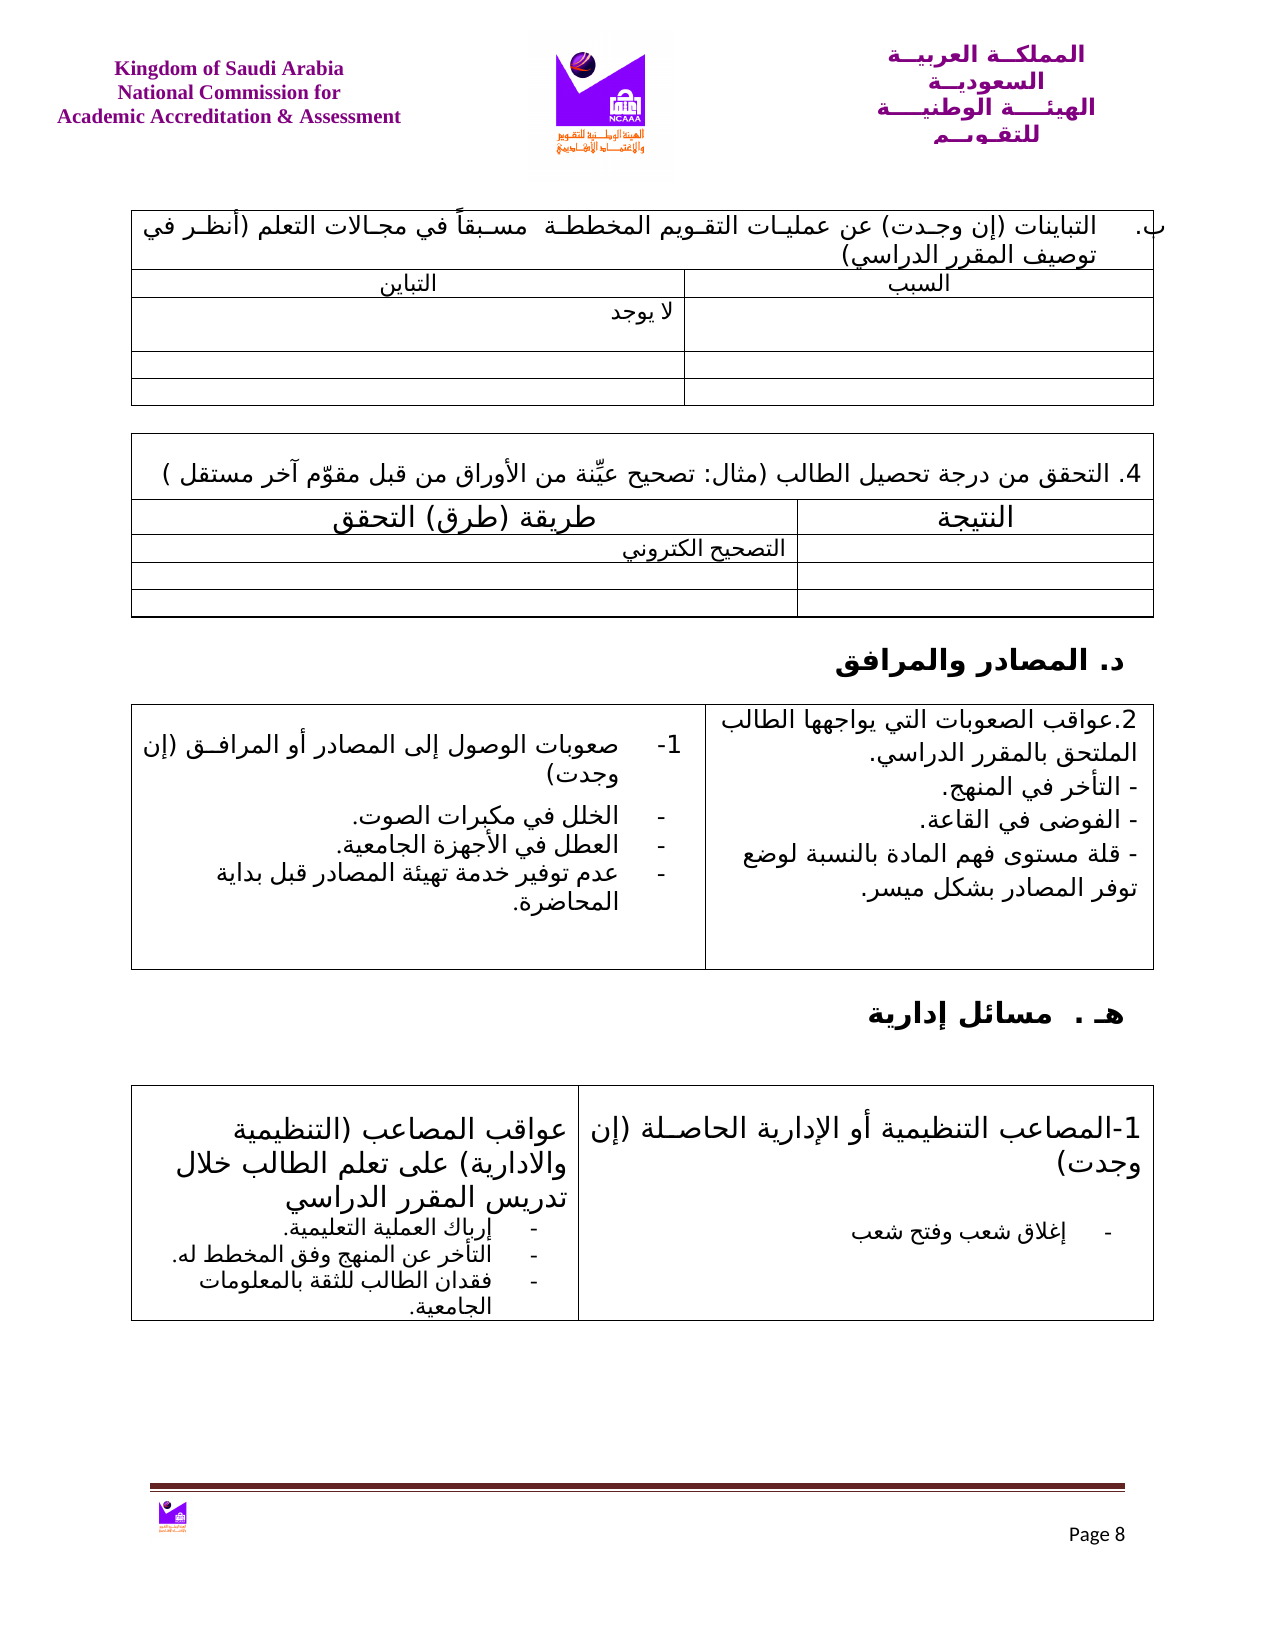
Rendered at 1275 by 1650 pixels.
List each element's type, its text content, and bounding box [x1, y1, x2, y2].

table_header عواقب المصاعب (التنظيمية والادارية) على تعلم الطالب خلال تدريس المقرر الدراسي إرباك العملية التعليمية. التأخر عن المنهج وفق المخطط له. فقدان الطالب للثقة بالمعلومات الجامعية. [132, 1086, 578, 1320]
table_header 2.عواقب الصعوبات التي يواجهها الطالب الملتحق بالمقرر الدراسي. - التأخر في المنهج. - الفوضى في القاعة. - قلة مستوى فهم المادة بالنسبة لوضع توفر المصادر بشكل ميسر. [706, 705, 1153, 969]
table_cell [798, 590, 1153, 616]
table_cell السبب [685, 270, 1153, 297]
table_header 1-المصاعب التنظيمية أو الإدارية الحاصلة (إن وجدت) إغلاق شعب وفتح شعب [579, 1086, 1153, 1320]
table_cell [685, 298, 1153, 351]
table_cell النتيجة [798, 500, 1153, 534]
table_cell [132, 563, 797, 589]
table_cell طريقة (طرق) التحقق [132, 500, 797, 534]
table_cell التصحيح الكتروني [132, 535, 797, 562]
text د. المصادر والمرافق [150, 644, 1125, 678]
table_header صعوبات الوصول إلى المصادر أو المرافق (إن وجدت) الخلل في مكبرات الصوت. العطل في الأجهزة الجامعية. عدم توفير خدمة تهيئة المصادر قبل بداية المحاضرة. [132, 705, 705, 969]
picture [150, 1494, 195, 1541]
table_cell [132, 590, 797, 616]
picture [527, 29, 673, 182]
table_cell [685, 379, 1153, 405]
table_header التباينات (إن وجدت) عن عمليات التقويم المخططة مسبقاً في مجالات التعلم (أنظر في توصيف المقرر الدراسي) [132, 211, 1153, 269]
table_cell [798, 563, 1153, 589]
table_header 4. التحقق من درجة تحصيل الطالب (مثال: تصحيح عيِّنة من الأوراق من قبل مقوّم آخر مستقل ) [132, 434, 1153, 499]
table_cell [685, 352, 1153, 378]
text هـ . مسائل إدارية [150, 996, 1125, 1030]
table_cell [132, 379, 684, 405]
table_cell لا يوجد [132, 298, 684, 351]
table_cell [132, 352, 684, 378]
table_cell [798, 535, 1153, 562]
table_cell التباين [132, 270, 684, 297]
